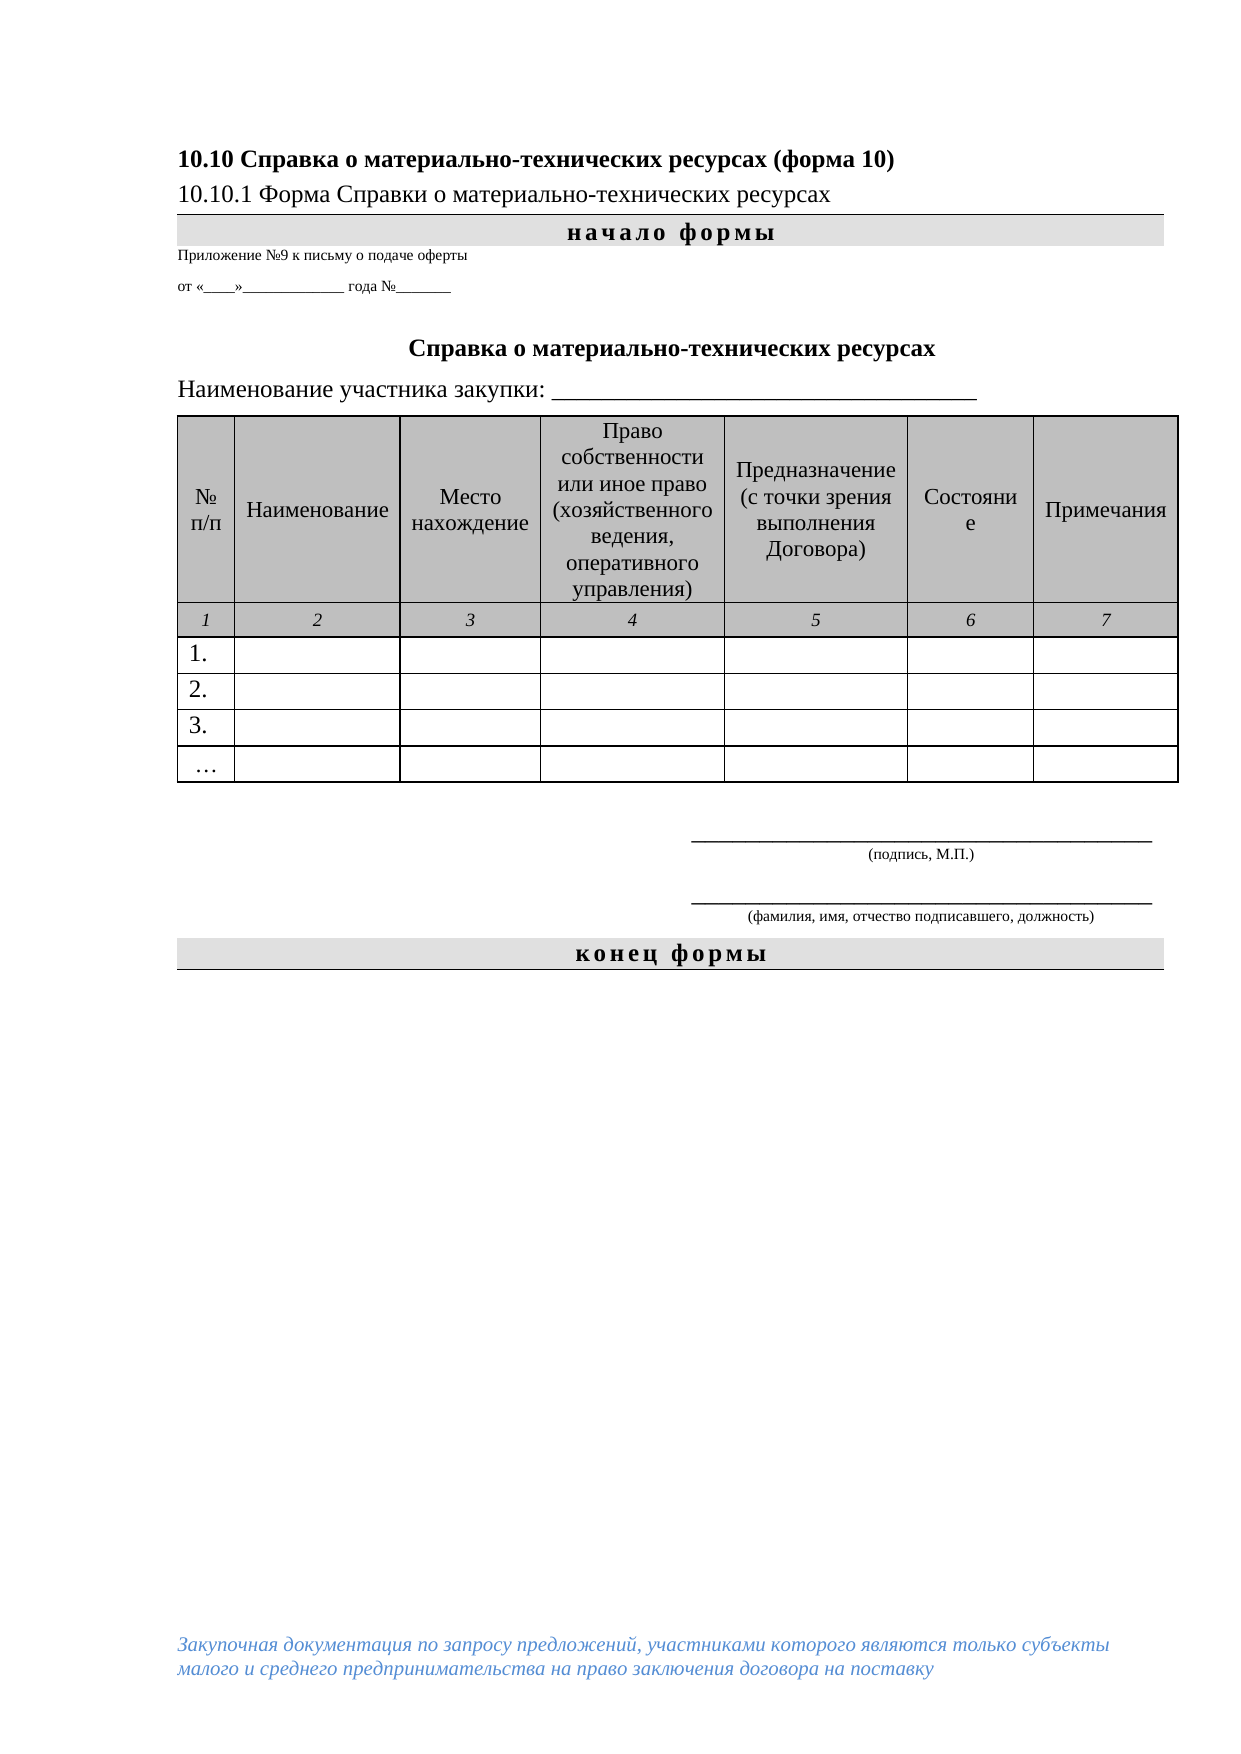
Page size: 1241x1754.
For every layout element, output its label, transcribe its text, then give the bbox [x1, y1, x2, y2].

table_cell [725, 638, 907, 672]
table_header № п/п [178, 417, 234, 601]
table_cell [235, 638, 399, 672]
table_cell [1034, 710, 1177, 745]
table_cell [725, 710, 907, 745]
table_cell [908, 638, 1033, 672]
text 10.10.1 Форма Справки о материально-технических ресурсах [177, 179, 1167, 207]
table_cell [1034, 638, 1177, 672]
table_cell [725, 674, 907, 709]
table_cell 6 [908, 603, 1033, 636]
table_cell [1034, 747, 1177, 781]
table_cell [178, 674, 234, 709]
table_cell [235, 710, 399, 745]
text Справка о материально-технических ресурсах [177, 333, 1167, 362]
table_header Примечания [1034, 417, 1177, 601]
table_header Состояние [908, 417, 1033, 601]
text 10.10 Справка о материально-технических ресурсах (форма 10) [177, 144, 1167, 172]
table_cell [541, 747, 724, 781]
table_cell 3 [401, 603, 540, 636]
table_cell 1 [178, 603, 234, 636]
table_cell [401, 638, 540, 672]
text Приложение №9 к письму о подаче оферты от «____»_____________ года №_______ [177, 246, 1167, 308]
table_cell [541, 710, 724, 745]
table_cell 4 [541, 603, 724, 636]
table_cell [178, 710, 234, 745]
table_cell 2 [235, 603, 399, 636]
table_cell 5 [725, 603, 907, 636]
table_cell [725, 747, 907, 781]
table_header __________________________________ (подпись, М.П.) [679, 783, 1163, 876]
table_cell [541, 638, 724, 672]
table_header Место нахождение [401, 417, 540, 601]
table_cell [401, 747, 540, 781]
table_header Право собственности или иное право (хозяйственного ведения, оперативного управления) [541, 417, 724, 601]
table_cell [235, 747, 399, 781]
table_header Наименование [235, 417, 399, 601]
table_cell __________________________________ (фамилия, имя, отчество подписавшего, должность) [679, 876, 1163, 938]
table_cell … [178, 747, 234, 781]
table_cell [908, 710, 1033, 745]
table_cell [908, 747, 1033, 781]
text конец формы [177, 938, 1164, 969]
text Наименование участника закупки: __________________________________ [177, 374, 1167, 403]
table_cell [178, 638, 234, 672]
table_cell [541, 674, 724, 709]
table_cell [908, 674, 1033, 709]
table_header Предназначение (с точки зрения выполнения Договора) [725, 417, 907, 601]
table_cell 7 [1034, 603, 1177, 636]
text начало формы [177, 215, 1164, 246]
table_cell [401, 674, 540, 709]
table_cell [401, 710, 540, 745]
table_cell [1034, 674, 1177, 709]
table_cell [235, 674, 399, 709]
